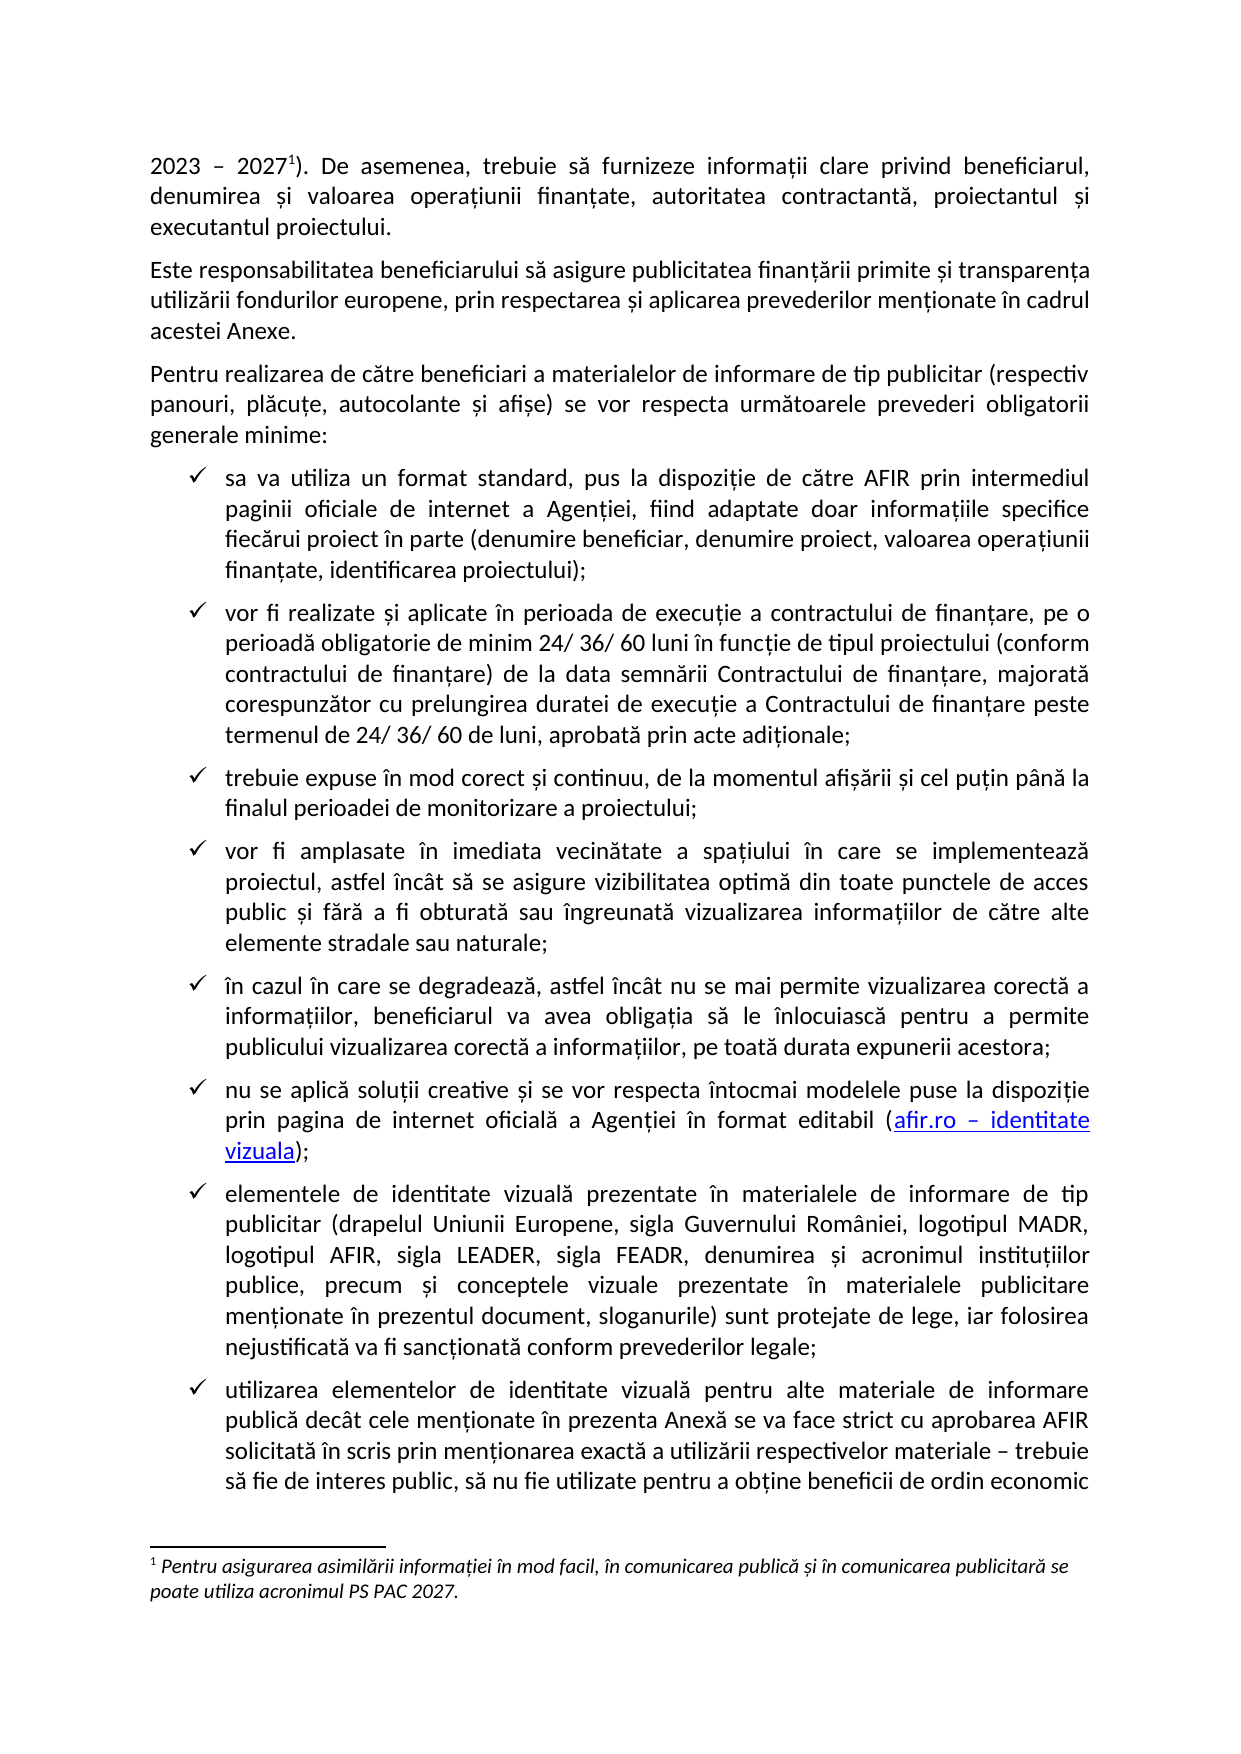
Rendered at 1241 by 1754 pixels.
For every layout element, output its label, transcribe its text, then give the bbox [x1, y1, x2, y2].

list vor fi realizate și aplicate în perioada de execuție a contractului de finanțare, pe o perioadă obligatorie de minim 24/ 36/ 60 luni în funcție de tipul proiectului (conform contractului de finanțare) de la data semnării Contractului de finanțare, majorată corespunzător cu prelungirea duratei de execuție a Contractului de finanțare peste termenul de 24/ 36/ 60 de luni, aprobată prin acte adiționale; [187, 597, 1090, 749]
list trebuie expuse în mod corect și continuu, de la momentul afișării și cel puțin până la finalul perioadei de monitorizare a proiectului; [187, 762, 1090, 823]
text Pentru realizarea de către beneficiari a materialelor de informare de tip publicitar (respectiv panouri, plăcuțe, autocolante și afișe) se vor respecta următoarele prevederi obligatorii generale minime: [150, 358, 1090, 450]
list sa va utiliza un format standard, pus la dispoziție de către AFIR prin intermediul paginii oficiale de internet a Agenției, fiind adaptate doar informațiile specifice fiecărui proiect în parte (denumire beneficiar, denumire proiect, valoarea operațiunii finanțate, identificarea proiectului); [187, 462, 1090, 584]
list elementele de identitate vizuală prezentate în materialele de informare de tip publicitar (drapelul Uniunii Europene, sigla Guvernului României, logotipul MADR, logotipul AFIR, sigla LEADER, sigla FEADR, denumirea și acronimul instituțiilor publice, precum și conceptele vizuale prezentate în materialele publicitare menționate în prezentul document, sloganurile) sunt protejate de lege, iar folosirea nejustificată va fi sancționată conform prevederilor legale; [187, 1178, 1090, 1361]
list în cazul în care se degradează, astfel încât nu se mai permite vizualizarea corectă a informațiilor, beneficiarul va avea obligația să le înlocuiască pentru a permite publicului vizualizarea corectă a informațiilor, pe toată durata expunerii acestora; [187, 970, 1090, 1062]
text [150, 150, 1090, 242]
list nu se aplică soluții creative și se vor respecta întocmai modelele puse la dispoziție prin pagina de internet oficială a Agenției în format editabil (afir.ro – identitate vizuala); [187, 1074, 1090, 1166]
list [187, 1374, 1090, 1496]
text Este responsabilitatea beneficiarului să asigure publicitatea finanțării primite și transparența utilizării fondurilor europene, prin respectarea și aplicarea prevederilor menționate în cadrul acestei Anexe. [150, 254, 1090, 346]
list vor fi amplasate în imediata vecinătate a spațiului în care se implementează proiectul, astfel încât să se asigure vizibilitatea optimă din toate punctele de acces public și fără a fi obturată sau îngreunată vizualizarea informațiilor de către alte elemente stradale sau naturale; [187, 835, 1090, 957]
